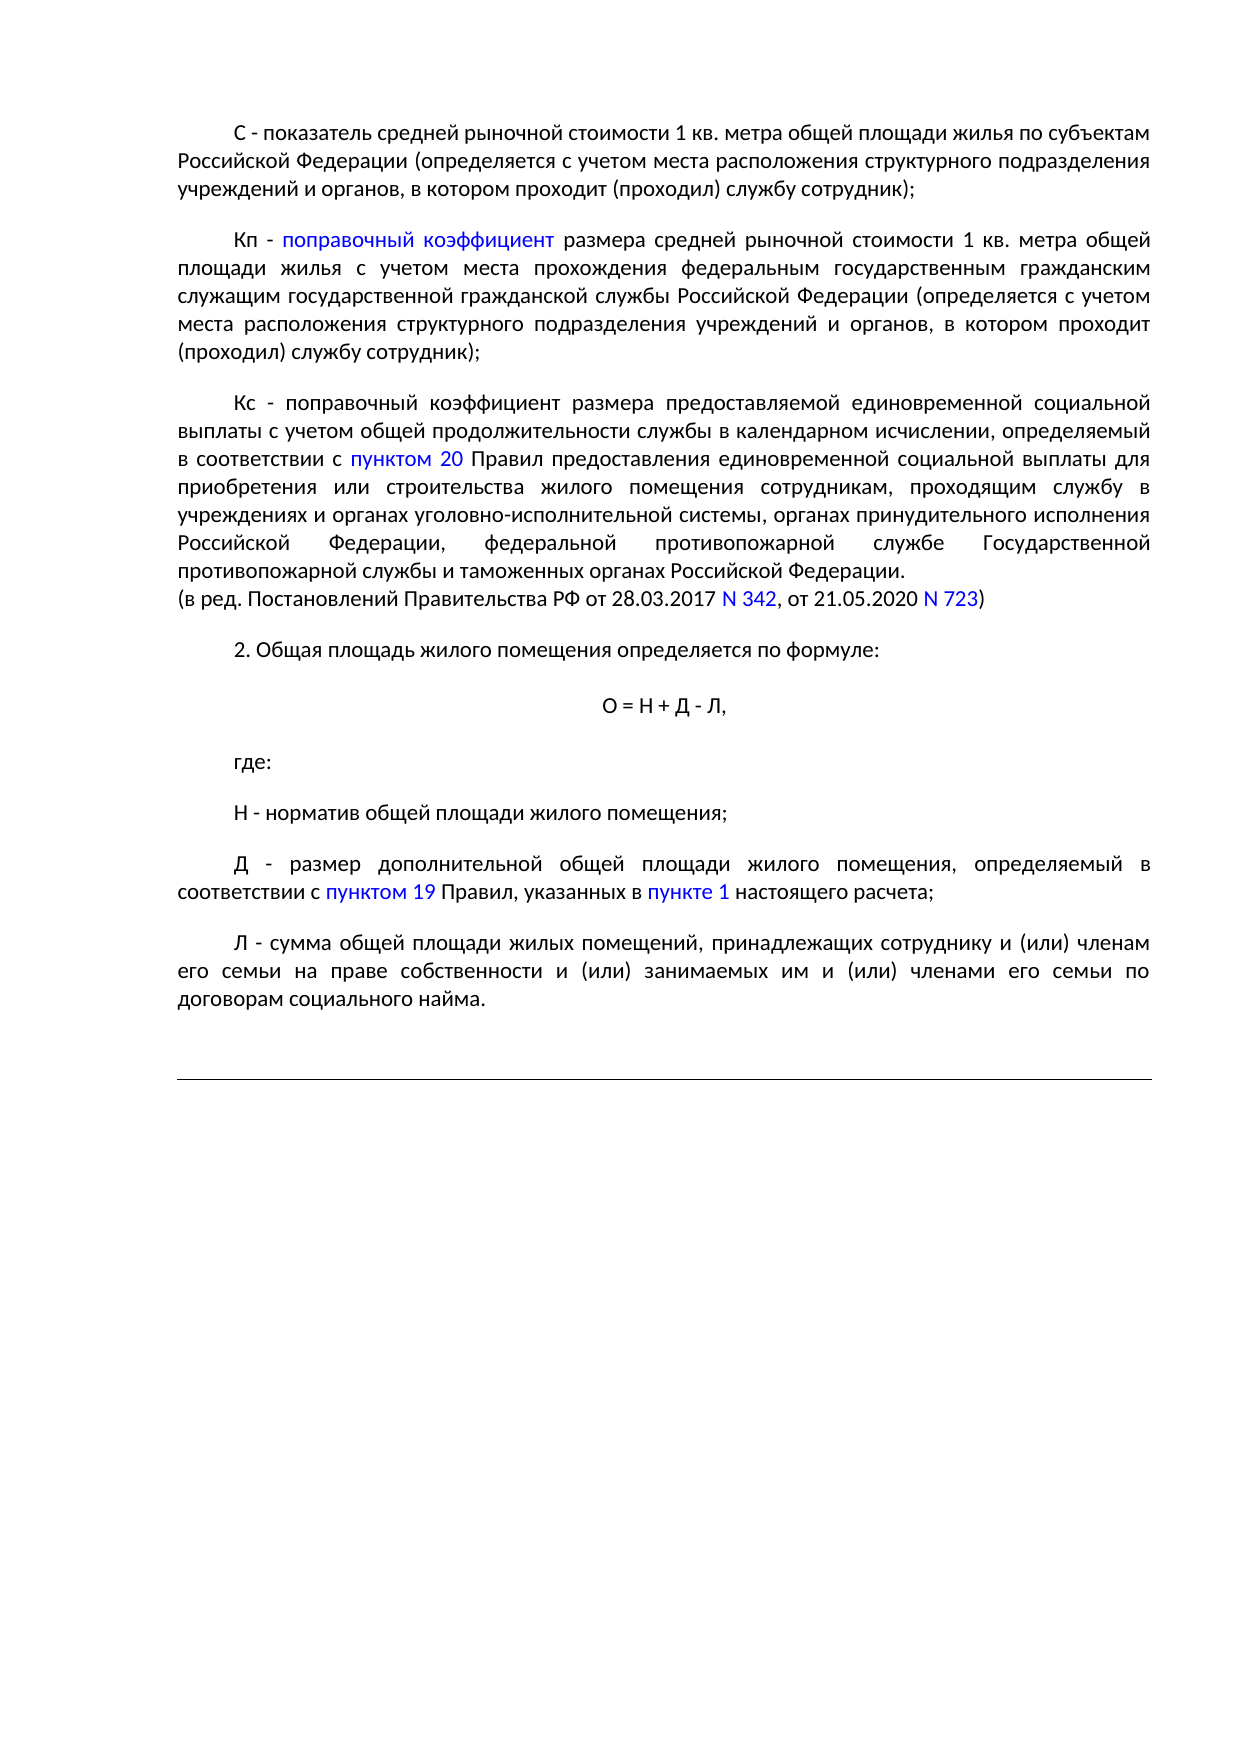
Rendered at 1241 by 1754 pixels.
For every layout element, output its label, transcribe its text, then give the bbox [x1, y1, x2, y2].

text Л - сумма общей площади жилых помещений, принадлежащих сотруднику и (или) членам его семьи на праве собственности и (или) занимаемых им и (или) членами его семьи по договорам социального найма. [177, 928, 1152, 1012]
text О = Н + Д - Л, [177, 691, 1152, 719]
text (в ред. Постановлений Правительства РФ от 28.03.2017 N 342, от 21.05.2020 N 723) [177, 584, 1152, 612]
text 2. Общая площадь жилого помещения определяется по формуле: [177, 635, 1152, 663]
text Д - размер дополнительной общей площади жилого помещения, определяемый в соответствии с пунктом 19 Правил, указанных в пункте 1 настоящего расчета; [177, 849, 1152, 905]
text где: [177, 747, 1152, 775]
text Кп - поправочный коэффициент размера средней рыночной стоимости 1 кв. метра общей площади жилья с учетом места прохождения федеральным государственным гражданским служащим государственной гражданской службы Российской Федерации (определяется с учетом места расположения структурного подразделения учреждений и органов, в котором проходит (проходил) службу сотрудник); [177, 225, 1152, 365]
text Н - норматив общей площади жилого помещения; [177, 798, 1152, 826]
text Кс - поправочный коэффициент размера предоставляемой единовременной социальной выплаты с учетом общей продолжительности службы в календарном исчислении, определяемый в соответствии с пунктом 20 Правил предоставления единовременной социальной выплаты для приобретения или строительства жилого помещения сотрудникам, проходящим службу в учреждениях и органах уголовно-исполнительной системы, органах принудительного исполнения Российской Федерации, федеральной противопожарной службе Государственной противопожарной службы и таможенных органах Российской Федерации. [177, 388, 1152, 584]
text С - показатель средней рыночной стоимости 1 кв. метра общей площади жилья по субъектам Российской Федерации (определяется с учетом места расположения структурного подразделения учреждений и органов, в котором проходит (проходил) службу сотрудник); [177, 118, 1152, 202]
